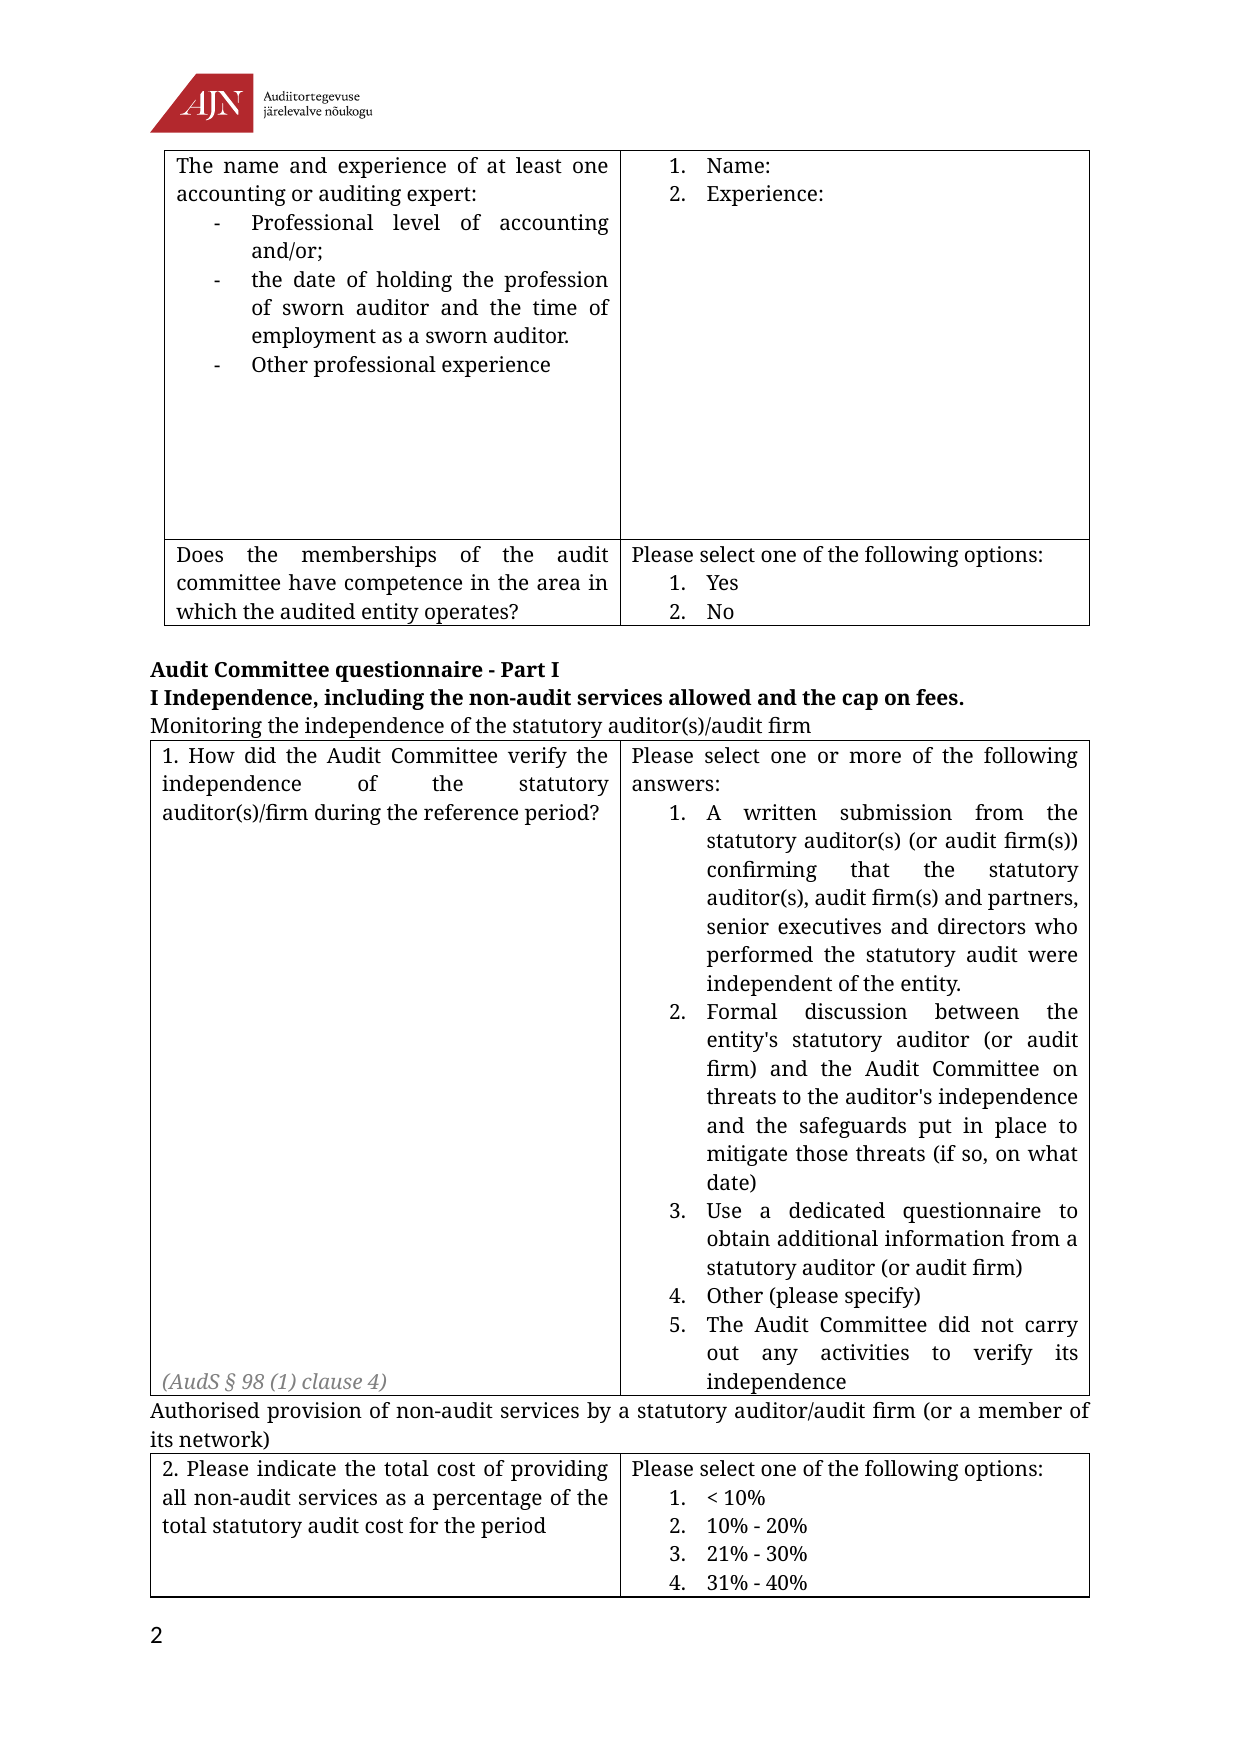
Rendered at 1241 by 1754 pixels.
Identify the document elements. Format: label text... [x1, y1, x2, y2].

table_header 1. How did the Audit Committee verify the independence of the statutory auditor(s)/firm during the reference period? (AudS § 98 (1) clause 4) [151, 741, 620, 1395]
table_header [151, 1454, 620, 1596]
table_cell The name and experience of at least one accounting or auditing expert: Professional level of accounting and/or; the date of holding the profession of sworn auditor and the time of employment as a sworn auditor. Other professional experience [165, 151, 620, 539]
table_header Please select one or more of the following answers: A written submission from the statutory auditor(s) (or audit firm(s)) confirming that the statutory auditor(s), audit firm(s) and partners, senior executives and directors who performed the statutory audit were independent of the entity. Formal discussion between the entity's statutory auditor (or audit firm) and the Audit Committee on threats to the auditor's independence and the safeguards put in place to mitigate those threats (if so, on what date) Use a dedicated questionnaire to obtain additional information from a statutory auditor (or audit firm) Other (please specify) The Audit Committee did not carry out any activities to verify its independence [621, 741, 1089, 1395]
table_cell Does the memberships of the audit committee have competence in the area in which the audited entity operates? [165, 540, 620, 625]
text Audit Committee questionnaire - Part I [150, 655, 1090, 683]
text I Independence, including the non-audit services allowed and the cap on fees. [150, 683, 1090, 712]
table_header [621, 1454, 1089, 1596]
text Monitoring the independence of the statutory auditor(s)/audit firm [150, 712, 1090, 740]
table_cell Please select one of the following options: Yes No [621, 540, 1089, 625]
table_cell Name: Experience: [621, 151, 1089, 539]
text Authorised provision of non-audit services by a statutory auditor/audit firm (or a member of its network) [150, 1396, 1090, 1453]
